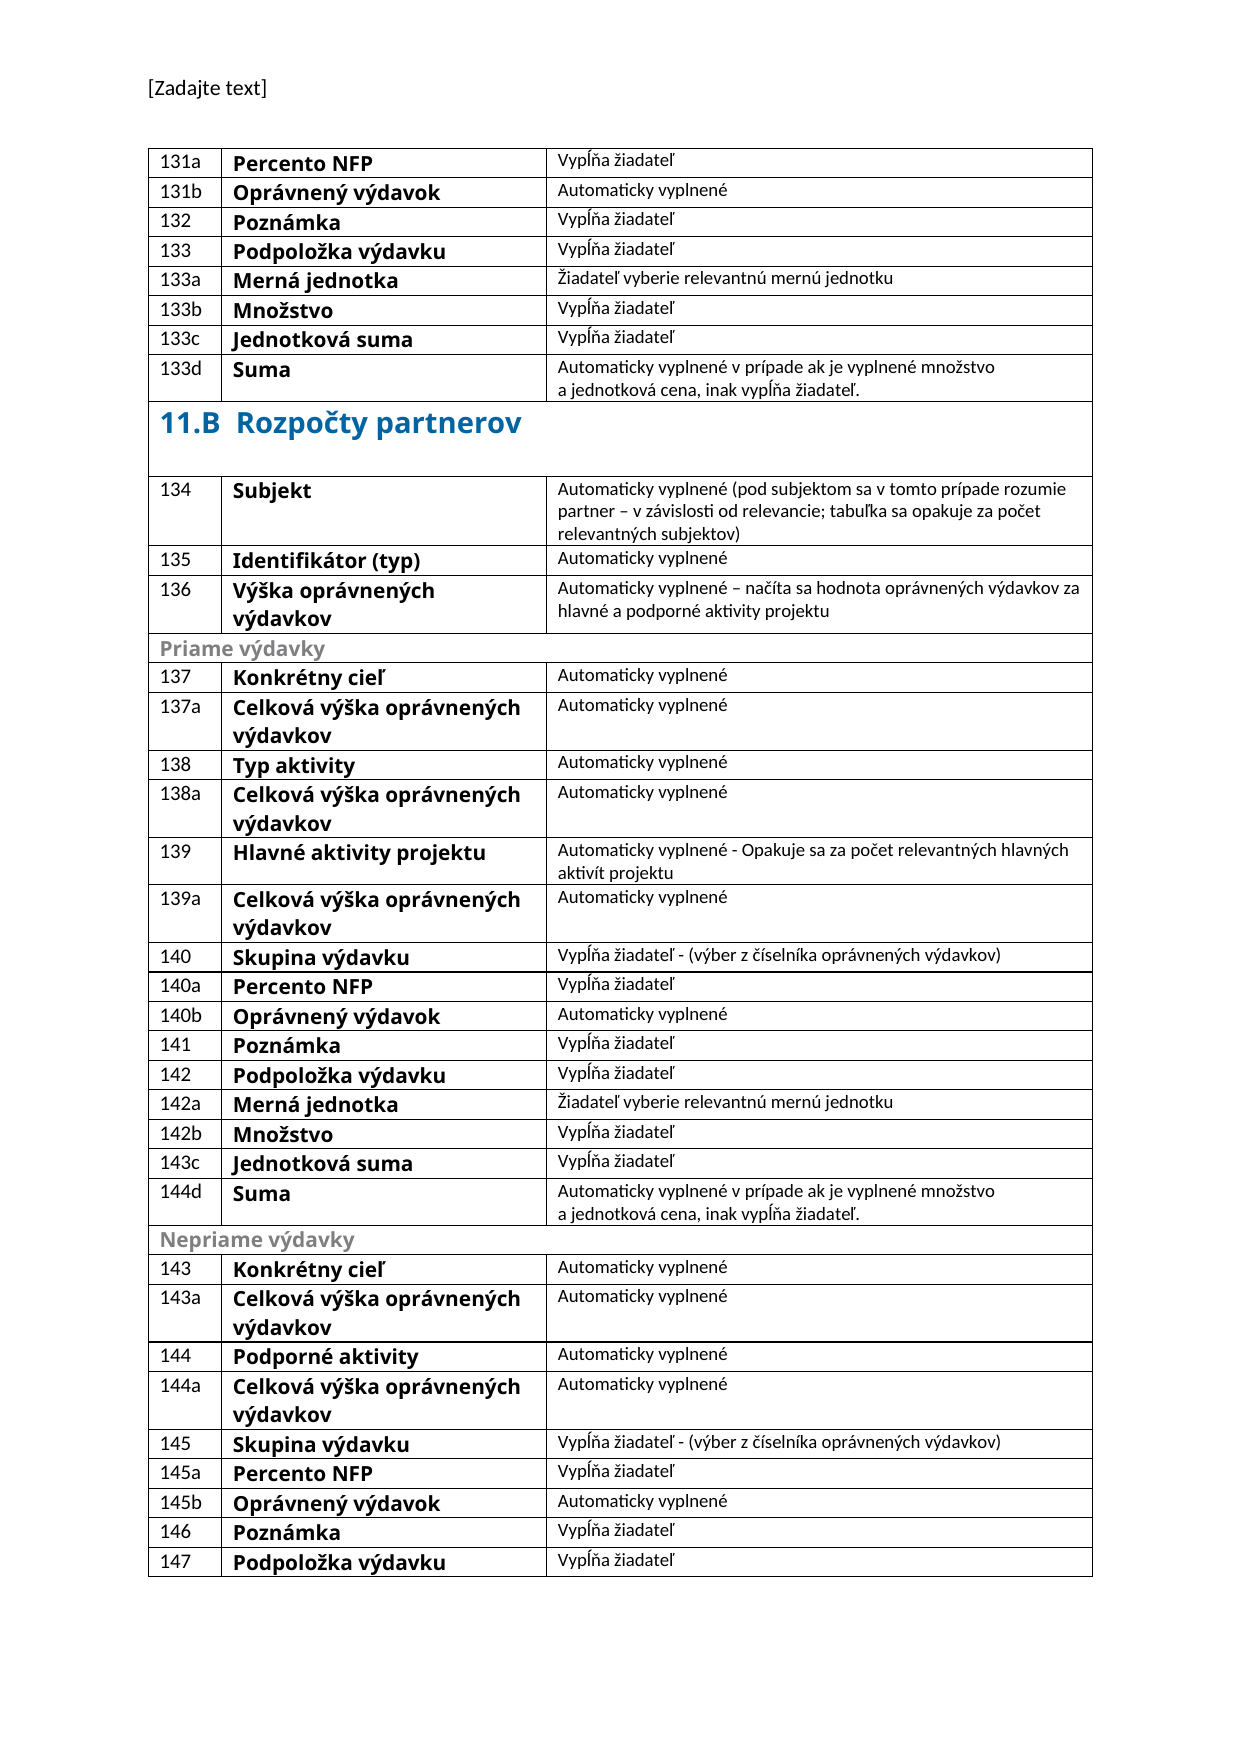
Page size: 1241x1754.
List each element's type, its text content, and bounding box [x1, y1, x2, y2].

table_cell Subjekt [222, 477, 546, 545]
table_cell 133d [149, 355, 221, 401]
table_cell Priame výdavky [149, 634, 1092, 662]
table_cell 134 [149, 477, 221, 545]
table_cell Celková výška oprávnených výdavkov [222, 693, 546, 750]
table_cell Vypĺňa žiadateľ [547, 973, 1092, 1001]
table_cell Oprávnený výdavok [222, 1002, 546, 1030]
table_cell Vypĺňa žiadateľ [547, 237, 1092, 266]
table_cell Poznámka [222, 208, 546, 236]
table_cell Vypĺňa žiadateľ - (výber z číselníka oprávnených výdavkov) [547, 1430, 1092, 1458]
table_cell Automaticky vyplnené [547, 1489, 1092, 1517]
table_cell Množstvo [222, 296, 546, 324]
table_cell Jednotková suma [222, 1149, 546, 1178]
table_cell Vypĺňa žiadateľ [547, 1149, 1092, 1178]
table_cell 144a [149, 1372, 221, 1429]
table_cell 137a [149, 693, 221, 750]
table_cell Množstvo [222, 1120, 546, 1148]
table_cell Automaticky vyplnené [547, 1285, 1092, 1341]
table_cell Automaticky vyplnené [547, 1002, 1092, 1030]
table_cell Automaticky vyplnené [547, 663, 1092, 692]
table_cell Merná jednotka [222, 267, 546, 295]
table_cell 133c [149, 326, 221, 354]
table_cell Oprávnený výdavok [222, 178, 546, 207]
table_cell Automaticky vyplnené [547, 1343, 1092, 1371]
table_cell 145a [149, 1459, 221, 1488]
table_cell Percento NFP [222, 1459, 546, 1488]
table_cell Automaticky vyplnené [547, 1372, 1092, 1429]
table_cell Identifikátor (typ) [222, 546, 546, 575]
table_cell Automaticky vyplnené (pod subjektom sa v tomto prípade rozumie partner – v závislosti od relevancie; tabuľka sa opakuje za počet relevantných subjektov) [547, 477, 1092, 545]
table_cell Poznámka [222, 1031, 546, 1060]
table_cell Vypĺňa žiadateľ [547, 326, 1092, 354]
table_cell 143 [149, 1255, 221, 1283]
table_cell 132 [149, 208, 221, 236]
table_cell Konkrétny cieľ [222, 663, 546, 692]
table_cell Skupina výdavku [222, 943, 546, 971]
table_cell Podporné aktivity [222, 1343, 546, 1371]
table_cell Merná jednotka [222, 1090, 546, 1119]
table_cell Výška oprávnených výdavkov [222, 576, 546, 633]
table_cell 138a [149, 780, 221, 837]
table_cell Konkrétny cieľ [222, 1255, 546, 1283]
table_cell Jednotková suma [222, 326, 546, 354]
table_cell Celková výška oprávnených výdavkov [222, 885, 546, 942]
table_cell 136 [149, 576, 221, 633]
table_cell 140a [149, 973, 221, 1001]
table_cell Skupina výdavku [222, 1430, 546, 1458]
table_cell Automaticky vyplnené [547, 780, 1092, 837]
table_cell Žiadateľ vyberie relevantnú mernú jednotku [547, 1090, 1092, 1119]
table_cell Typ aktivity [222, 751, 546, 779]
table_cell 144 [149, 1343, 221, 1371]
table_cell Vypĺňa žiadateľ [547, 1518, 1092, 1547]
table_cell Percento NFP [222, 149, 546, 177]
table_cell Vypĺňa žiadateľ [547, 1548, 1092, 1576]
table_cell 140 [149, 943, 221, 971]
table_cell 145b [149, 1489, 221, 1517]
table_cell Automaticky vyplnené [547, 1255, 1092, 1283]
table_cell Vypĺňa žiadateľ [547, 1120, 1092, 1148]
table_cell Vypĺňa žiadateľ [547, 1031, 1092, 1060]
table_cell 138 [149, 751, 221, 779]
table_cell Automaticky vyplnené [547, 885, 1092, 942]
table_cell 131a [149, 149, 221, 177]
table_cell Vypĺňa žiadateľ [547, 296, 1092, 324]
table_cell 139 [149, 838, 221, 884]
table_cell Podpoložka výdavku [222, 237, 546, 266]
table_cell 147 [149, 1548, 221, 1576]
table_cell Žiadateľ vyberie relevantnú mernú jednotku [547, 267, 1092, 295]
table_cell Podpoložka výdavku [222, 1061, 546, 1089]
table_cell Hlavné aktivity projektu [222, 838, 546, 884]
table_cell Automaticky vyplnené - Opakuje sa za počet relevantných hlavných aktivít projektu [547, 838, 1092, 884]
table_cell 145 [149, 1430, 221, 1458]
table_cell Oprávnený výdavok [222, 1489, 546, 1517]
table_cell 133 [149, 237, 221, 266]
table_cell Automaticky vyplnené [547, 178, 1092, 207]
table_cell 144d [149, 1179, 221, 1224]
table_cell 133a [149, 267, 221, 295]
table_cell Automaticky vyplnené v prípade ak je vyplnené množstvo a jednotková cena, inak vypĺňa žiadateľ. [547, 1179, 1092, 1224]
table_cell 140b [149, 1002, 221, 1030]
table_cell 146 [149, 1518, 221, 1547]
table_cell Vypĺňa žiadateľ [547, 149, 1092, 177]
table_cell 142b [149, 1120, 221, 1148]
table_cell Percento NFP [222, 973, 546, 1001]
table_cell Suma [222, 1179, 546, 1224]
table_cell Automaticky vyplnené – načíta sa hodnota oprávnených výdavkov za hlavné a podporné aktivity projektu [547, 576, 1092, 633]
table_cell 137 [149, 663, 221, 692]
table_cell 131b [149, 178, 221, 207]
table_cell Automaticky vyplnené [547, 546, 1092, 575]
table_cell Suma [222, 355, 546, 401]
table_cell Vypĺňa žiadateľ - (výber z číselníka oprávnených výdavkov) [547, 943, 1092, 971]
table_cell 141 [149, 1031, 221, 1060]
table_cell Celková výška oprávnených výdavkov [222, 1285, 546, 1341]
table_cell 143c [149, 1149, 221, 1178]
table_cell Automaticky vyplnené v prípade ak je vyplnené množstvo a jednotková cena, inak vypĺňa žiadateľ. [547, 355, 1092, 401]
table_cell Vypĺňa žiadateľ [547, 1459, 1092, 1488]
table_cell Vypĺňa žiadateľ [547, 1061, 1092, 1089]
table_cell Vypĺňa žiadateľ [547, 208, 1092, 236]
table_cell 139a [149, 885, 221, 942]
table_cell 133b [149, 296, 221, 324]
table_cell Nepriame výdavky [149, 1226, 1092, 1254]
table_cell Podpoložka výdavku [222, 1548, 546, 1576]
table_cell 143a [149, 1285, 221, 1341]
table_cell 135 [149, 546, 221, 575]
table_cell Celková výška oprávnených výdavkov [222, 1372, 546, 1429]
table_cell Poznámka [222, 1518, 546, 1547]
table_cell Celková výška oprávnených výdavkov [222, 780, 546, 837]
table_cell Automaticky vyplnené [547, 693, 1092, 750]
table_cell 142a [149, 1090, 221, 1119]
table_cell 11.B Rozpočty partnerov [149, 402, 1092, 476]
table_cell 142 [149, 1061, 221, 1089]
table_cell Automaticky vyplnené [547, 751, 1092, 779]
